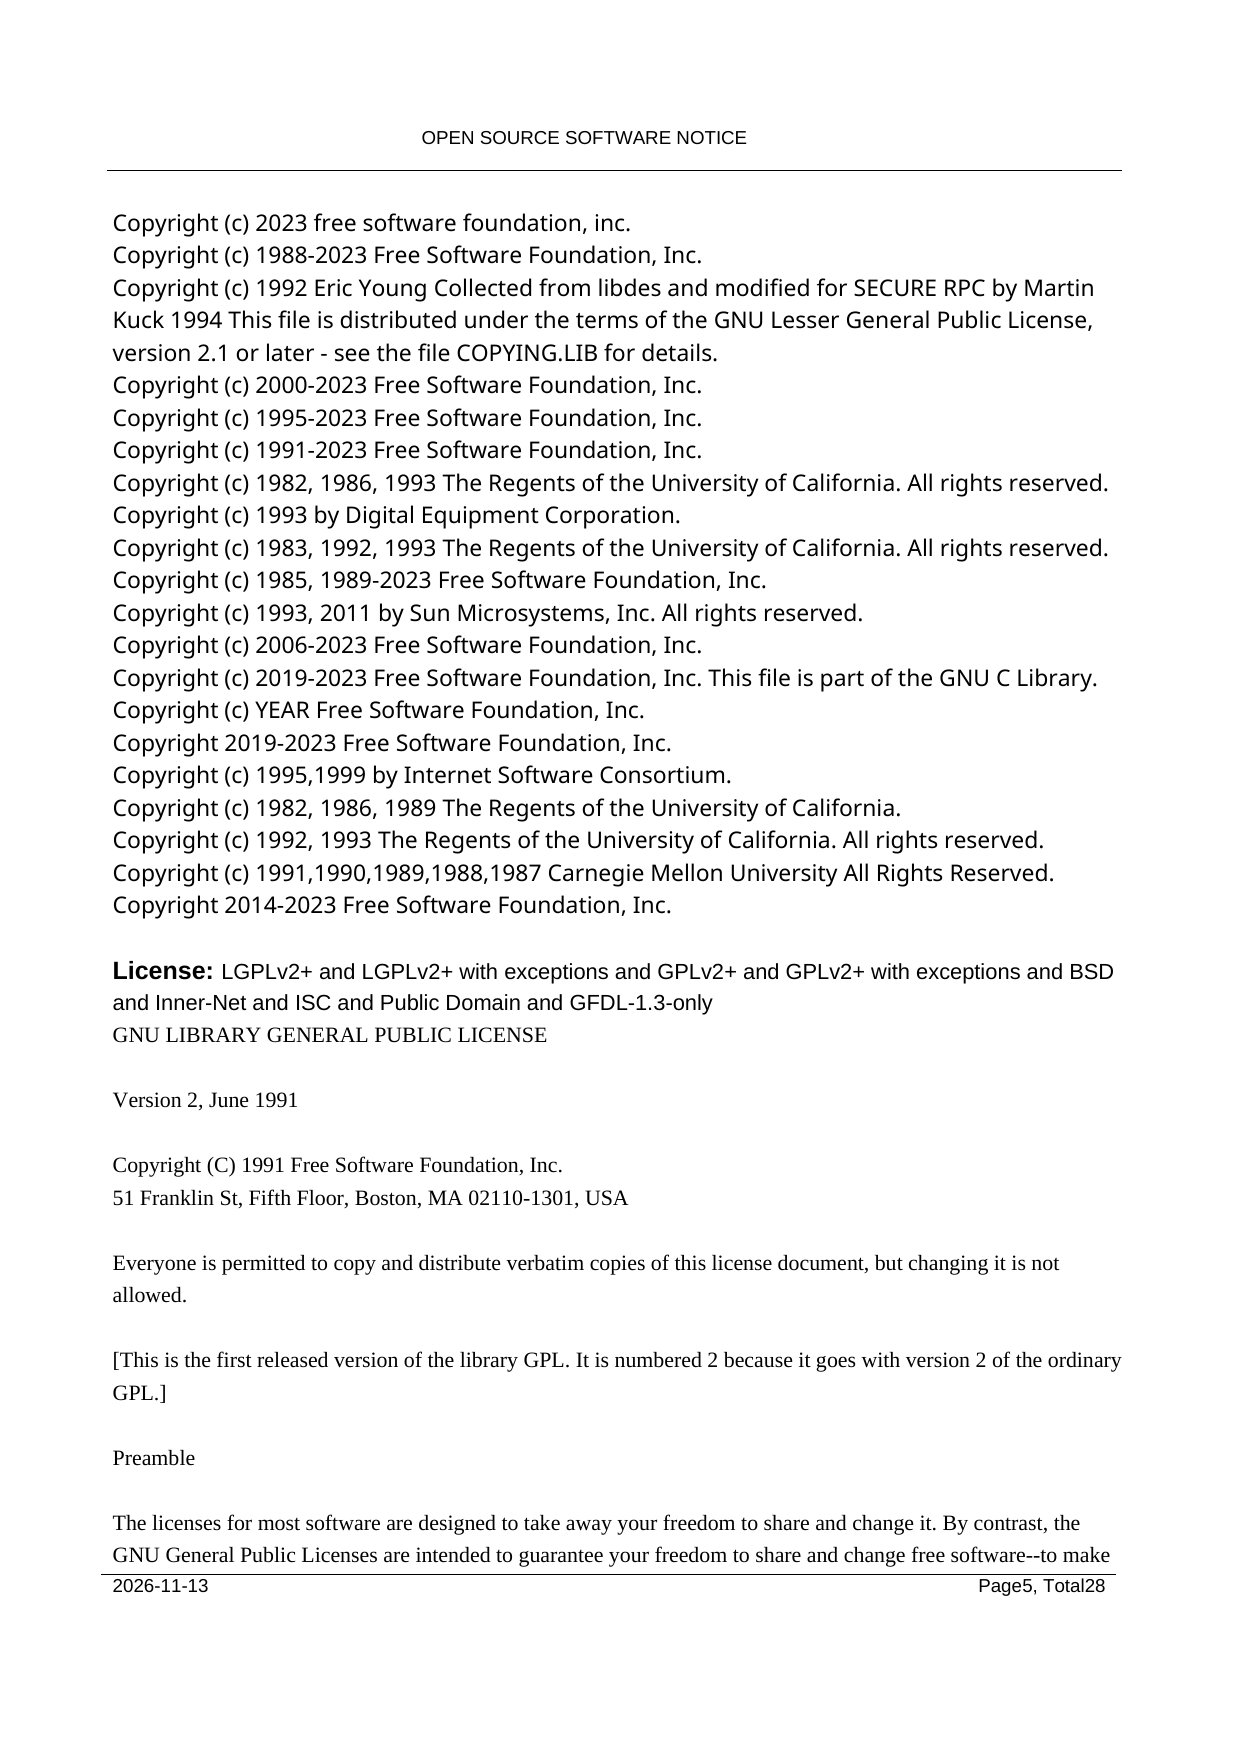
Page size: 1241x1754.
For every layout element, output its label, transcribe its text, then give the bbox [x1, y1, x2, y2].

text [112, 206, 1128, 954]
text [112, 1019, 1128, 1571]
text License: LGPLv2+ and LGPLv2+ with exceptions and GPLv2+ and GPLv2+ with exceptions and BSD and Inner-Net and ISC and Public Domain and GFDL-1.3-only [112, 954, 1128, 1019]
